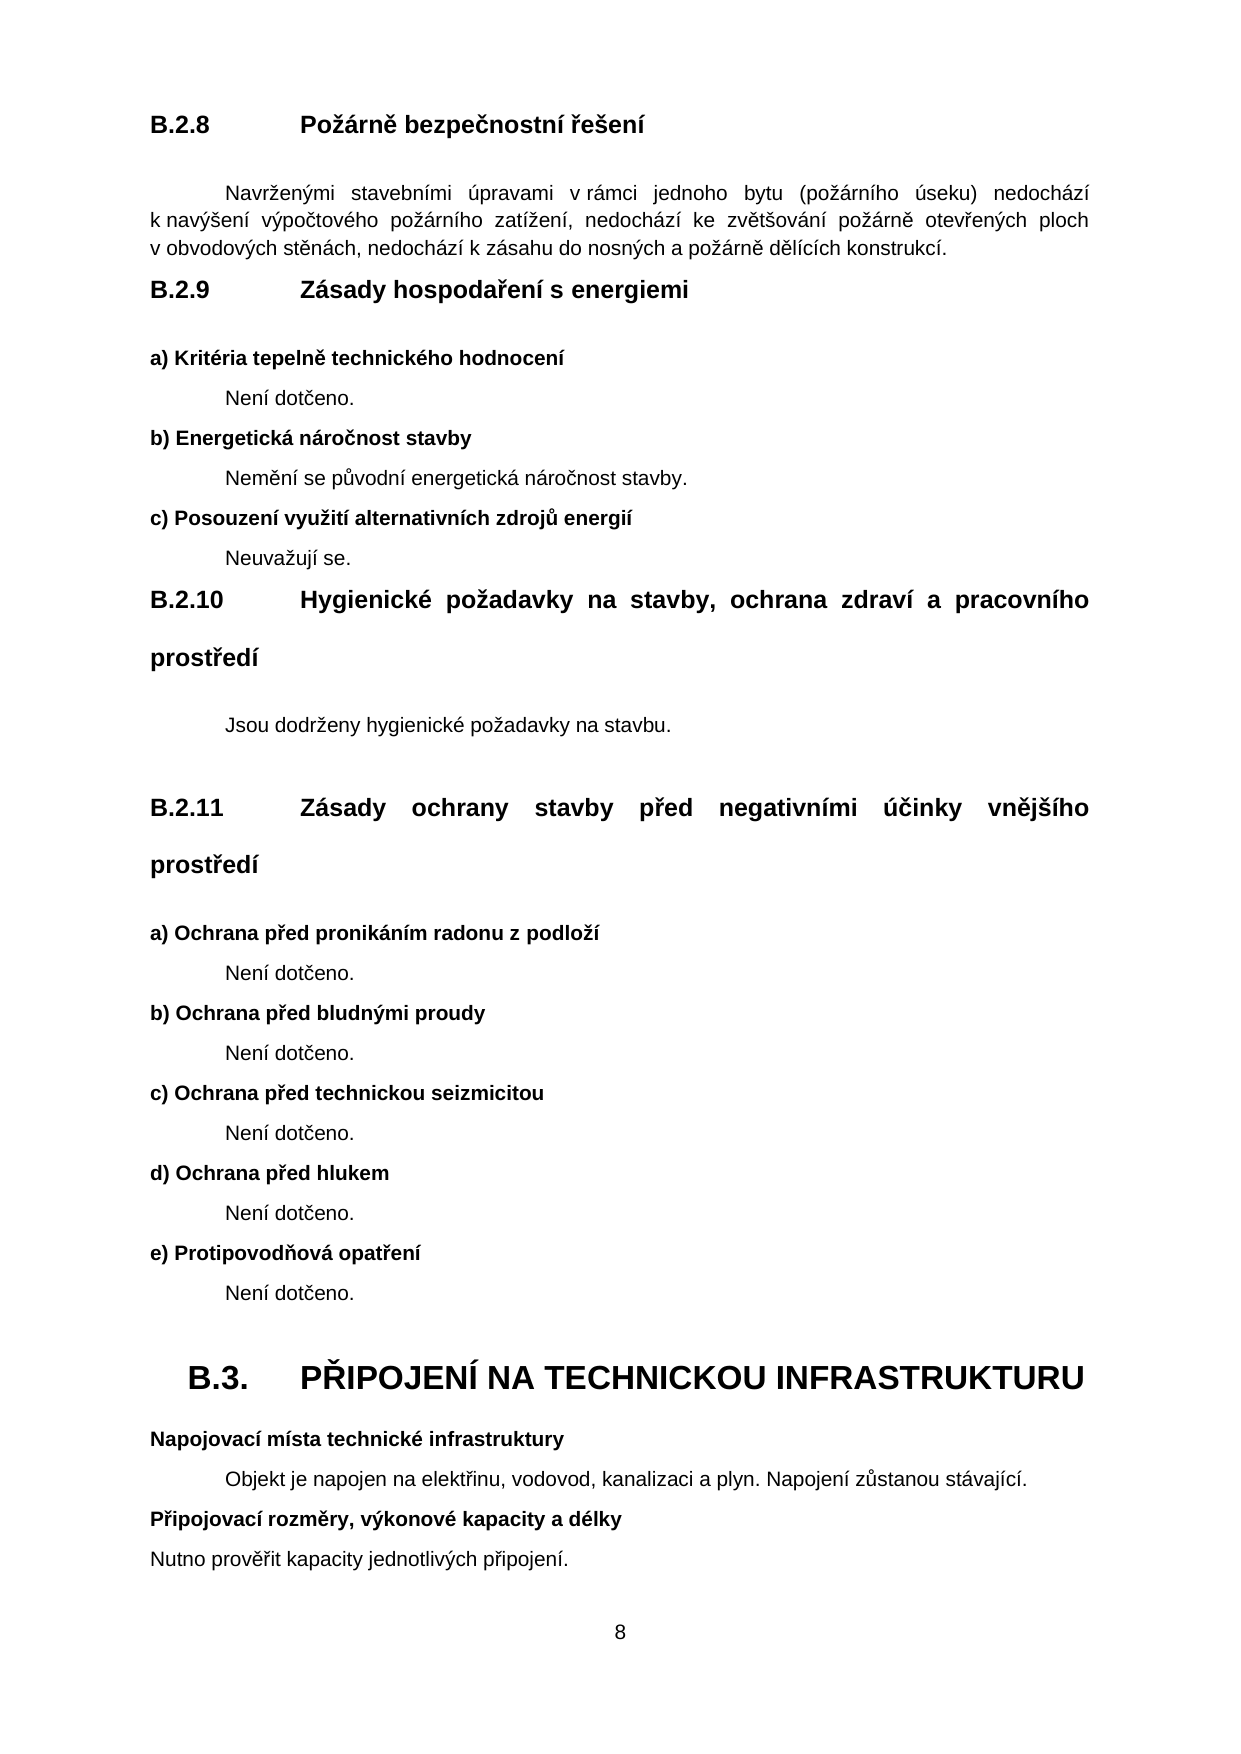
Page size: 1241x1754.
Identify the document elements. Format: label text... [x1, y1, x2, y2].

text Objekt je napojen na elektřinu, vodovod, kanalizaci a plyn. Napojení zůstanou stávající. [150, 1467, 1090, 1491]
text Není dotčeno. [150, 1120, 1090, 1144]
text a) Kritéria tepelně technického hodnocení [150, 345, 1090, 369]
text Není dotčeno. [150, 1200, 1090, 1224]
text Není dotčeno. [150, 1040, 1090, 1064]
text Není dotčeno. [150, 1280, 1090, 1304]
text Napojovací místa technické infrastruktury [150, 1427, 1090, 1451]
text e) Protipovodňová opatření [150, 1240, 1090, 1264]
text b) Energetická náročnost stavby [150, 425, 1090, 449]
text c) Ochrana před technickou seizmicitou [150, 1080, 1090, 1104]
text Nemění se původní energetická náročnost stavby. [150, 465, 1090, 489]
text c) Posouzení využití alternativních zdrojů energií [150, 505, 1090, 529]
text Nutno prověřit kapacity jednotlivých připojení. [150, 1547, 1090, 1571]
text Není dotčeno. [150, 385, 1090, 409]
text Jsou dodrženy hygienické požadavky na stavbu. [150, 713, 1090, 737]
text Není dotčeno. [150, 960, 1090, 984]
text B.3. PŘIPOJENÍ NA TECHNICKOU INFRASTRUKTURU [187, 1358, 1090, 1396]
text B.2.9 Zásady hospodaření s energiemi [150, 275, 1090, 304]
text b) Ochrana před bludnými proudy [150, 1000, 1090, 1024]
text Navrženými stavebními úpravami v rámci jednoho bytu (požárního úseku) nedochází k navýšení výpočtového požárního zatížení, nedochází ke zvětšování požárně otevřených ploch v obvodových stěnách, nedochází k zásahu do nosných a požárně dělících konstrukcí. [150, 180, 1090, 259]
text a) Ochrana před pronikáním radonu z podloží [150, 920, 1090, 944]
text B.2.8 Požárně bezpečnostní řešení [150, 110, 1090, 139]
text Neuvažují se. [150, 545, 1090, 569]
text Připojovací rozměry, výkonové kapacity a délky [150, 1507, 1090, 1531]
text B.2.11 Zásady ochrany stavby před negativními účinky vnějšího prostředí [150, 793, 1090, 879]
text B.2.10 Hygienické požadavky na stavby, ochrana zdraví a pracovního prostředí [150, 585, 1090, 672]
text d) Ochrana před hlukem [150, 1160, 1090, 1184]
